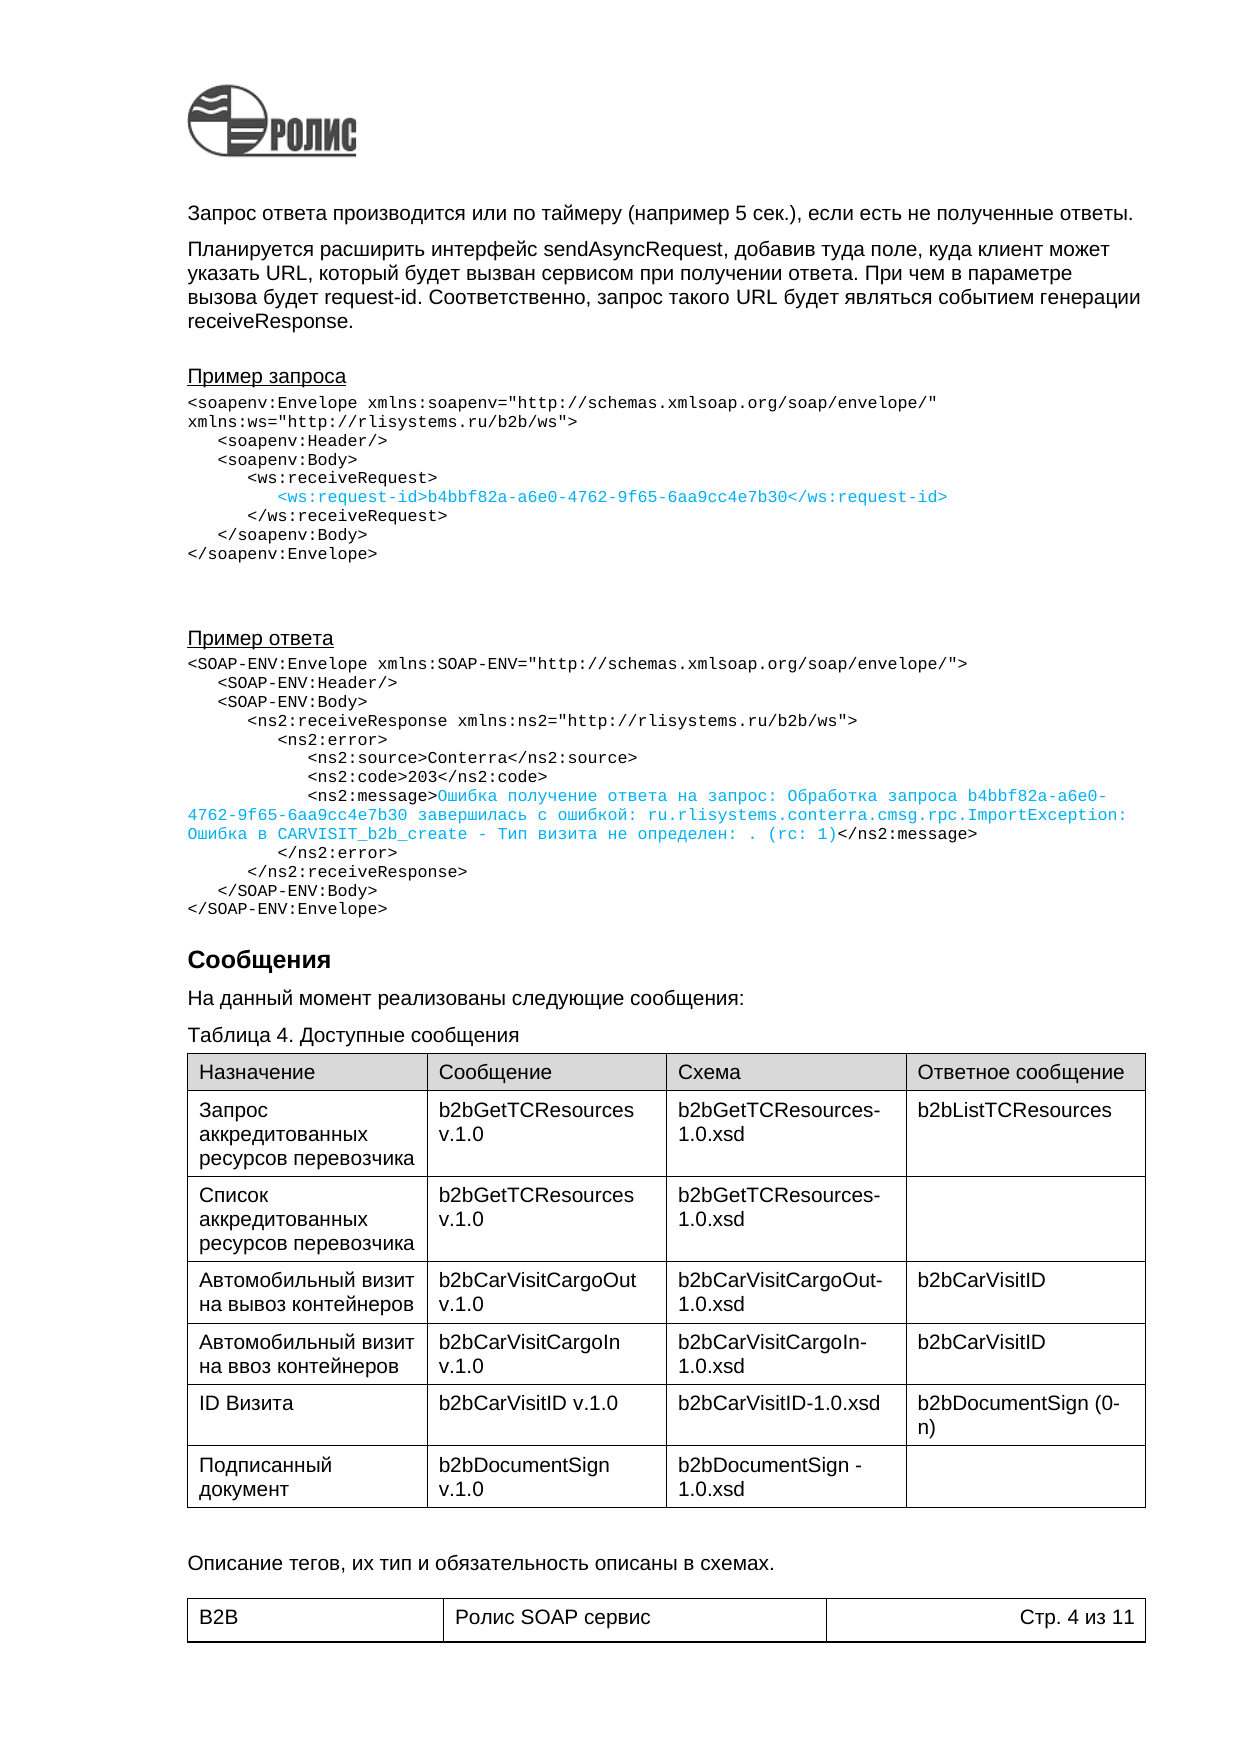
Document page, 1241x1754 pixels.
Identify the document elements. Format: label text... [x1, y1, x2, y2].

table_cell b2bCarVisitCargoIn v.1.0 [428, 1324, 666, 1384]
table_cell b2bCarVisitID [907, 1324, 1145, 1384]
table_cell b2bDocumentSign -1.0.xsd [667, 1446, 906, 1507]
table_cell b2bCarVisitCargoOut-1.0.xsd [667, 1262, 906, 1322]
table_cell Запрос аккредитованных ресурсов перевозчика [188, 1091, 427, 1176]
table_header Назначение [188, 1054, 427, 1090]
text <ns2:source>Conterra</ns2:source> [187, 750, 1146, 769]
table_cell b2bCarVisitCargoIn-1.0.xsd [667, 1324, 906, 1384]
table_header Ответное сообщение [907, 1054, 1145, 1090]
text <ns2:code>203</ns2:code> [187, 769, 1146, 788]
table_cell b2bCarVisitID [907, 1262, 1145, 1322]
text На данный момент реализованы следующие сообщения: [187, 986, 1146, 1010]
text Планируется расширить интерфейс sendAsyncRequest, добавив туда поле, куда клиент может указать URL, который будет вызван сервисом при получении ответа. При чем в параметре вызова будет request-id. Соответственно, запрос такого URL будет являться событием генерации receiveResponse. [187, 237, 1146, 333]
table_cell b2bListTCResources [907, 1091, 1145, 1176]
text <ns2:receiveResponse xmlns:ns2="http://rlisystems.ru/b2b/ws"> [187, 712, 1146, 731]
table_cell b2bCarVisitID v.1.0 [428, 1385, 666, 1445]
subtitle Пример запроса [187, 364, 1146, 388]
text <ns2:message>Ошибка получение ответа на запрос: Обработка запроса b4bbf82a-a6e0-4762-9f65-6aa9cc4e7b30 завершилась c ошибкой: ru.rlisystems.conterra.cmsg.rpc.ImportException: Ошибка в CARVISIT_b2b_create - Тип визита не определен: . (rc: 1)</ns2:message> [187, 788, 1146, 844]
table_cell b2bGetTCResources v.1.0 [428, 1091, 666, 1176]
text </soapenv:Body> [187, 526, 1146, 545]
table_cell b2bCarVisitCargoOut v.1.0 [428, 1262, 666, 1322]
table_cell b2bCarVisitID-1.0.xsd [667, 1385, 906, 1445]
table_cell [907, 1177, 1145, 1261]
text Описание тегов, их тип и обязательность описаны в схемах. [187, 1551, 1146, 1574]
text <ws:receiveRequest> [187, 470, 1146, 489]
text </SOAP-ENV:Body> [187, 882, 1146, 901]
table_cell b2bGetTCResources-1.0.xsd [667, 1091, 906, 1176]
text </soapenv:Envelope> [187, 545, 1146, 564]
text <soapenv:Header/> [187, 432, 1146, 451]
table_cell Список аккредитованных ресурсов перевозчика [188, 1177, 427, 1261]
text <SOAP-ENV:Body> [187, 693, 1146, 712]
text <soapenv:Envelope xmlns:soapenv="http://schemas.xmlsoap.org/soap/envelope/" xmlns:ws="http://rlisystems.ru/b2b/ws"> [187, 394, 1146, 432]
text <SOAP-ENV:Envelope xmlns:SOAP-ENV="http://schemas.xmlsoap.org/soap/envelope/"> [187, 656, 1146, 675]
table_cell Автомобильный визит на вывоз контейнеров [188, 1262, 427, 1322]
text Таблица 4. Доступные сообщения [187, 1022, 1146, 1046]
text </ns2:receiveResponse> [187, 863, 1146, 882]
table_cell Подписанный документ [188, 1446, 427, 1507]
table_cell b2bGetTCResources-1.0.xsd [667, 1177, 906, 1261]
picture [187, 81, 357, 158]
text Запрос ответа производится или по таймеру (например 5 сек.), если есть не полученные ответы. [187, 201, 1146, 225]
text <soapenv:Body> [187, 451, 1146, 470]
table_cell b2bDocumentSign (0-n) [907, 1385, 1145, 1445]
table_cell ID Визита [188, 1385, 427, 1445]
table_cell [907, 1446, 1145, 1507]
text <ws:request-id>b4bbf82a-a6e0-4762-9f65-6aa9cc4e7b30</ws:request-id> [187, 489, 1146, 508]
text </ns2:error> [187, 844, 1146, 863]
table_header Сообщение [428, 1054, 666, 1090]
text <ns2:error> [187, 731, 1146, 750]
subtitle Пример ответа [187, 626, 1146, 649]
table_cell Автомобильный визит на ввоз контейнеров [188, 1324, 427, 1384]
text </SOAP-ENV:Envelope> [187, 901, 1146, 920]
subtitle Сообщения [187, 945, 1146, 973]
table_cell b2bDocumentSign v.1.0 [428, 1446, 666, 1507]
text <SOAP-ENV:Header/> [187, 675, 1146, 693]
table_cell b2bGetTCResources v.1.0 [428, 1177, 666, 1261]
text </ws:receiveRequest> [187, 508, 1146, 526]
table_header Схема [667, 1054, 906, 1090]
